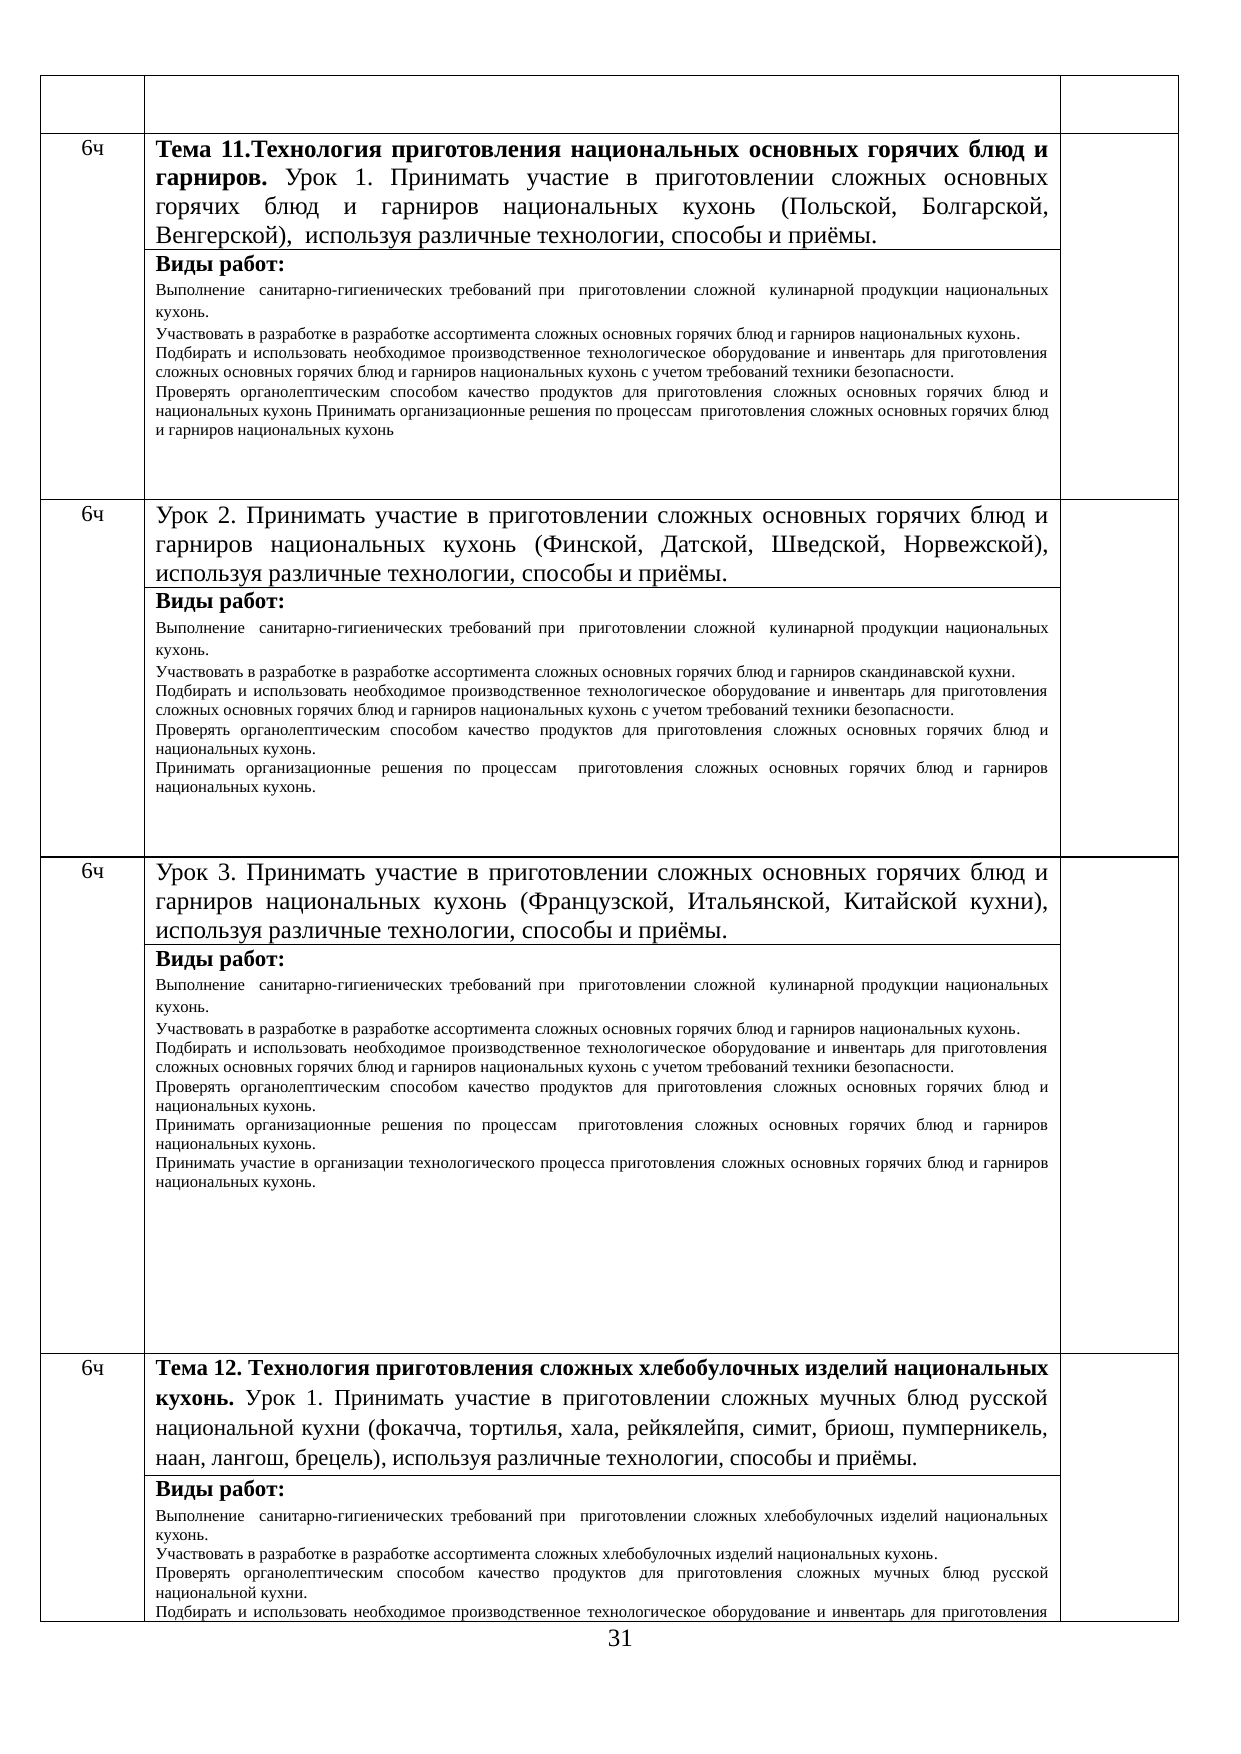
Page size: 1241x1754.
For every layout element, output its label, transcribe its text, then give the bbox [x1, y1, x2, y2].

table_cell Тема 11.Технология приготовления национальных основных горячих блюд и гарниров. Урок 1. Принимать участие в приготовлении сложных основных горячих блюд и гарниров национальных кухонь (Польской, Болгарской, Венгерской), используя различные технологии, способы и приёмы. [145, 134, 1060, 249]
table_cell [1061, 1354, 1178, 1621]
table_cell 6ч [41, 858, 144, 1353]
table_cell Виды работ: Выполнение санитарно-гигиенических требований при приготовлении сложной кулинарной продукции национальных кухонь. Участвовать в разработке в разработке ассортимента сложных основных горячих блюд и гарниров национальных кухонь. Подбирать и использовать необходимое производственное технологическое оборудование и инвентарь для приготовления сложных основных горячих блюд и гарниров национальных кухонь с учетом требований техники безопасности. Проверять органолептическим способом качество продуктов для приготовления сложных основных горячих блюд и национальных кухонь Принимать организационные решения по процессам приготовления сложных основных горячих блюд и гарниров национальных кухонь [145, 250, 1060, 499]
table_cell Урок 3. Принимать участие в приготовлении сложных основных горячих блюд и гарниров национальных кухонь (Французской, Итальянской, Китайской кухни), используя различные технологии, способы и приёмы. [145, 858, 1060, 944]
table_cell [1061, 858, 1178, 1353]
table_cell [145, 76, 1060, 133]
table_cell 6ч [41, 134, 144, 499]
table_cell [1061, 500, 1178, 856]
table_cell Виды работ: Выполнение санитарно-гигиенических требований при приготовлении сложной кулинарной продукции национальных кухонь. Участвовать в разработке в разработке ассортимента сложных основных горячих блюд и гарниров национальных кухонь. Подбирать и использовать необходимое производственное технологическое оборудование и инвентарь для приготовления сложных основных горячих блюд и гарниров национальных кухонь с учетом требований техники безопасности. Проверять органолептическим способом качество продуктов для приготовления сложных основных горячих блюд и национальных кухонь. Принимать организационные решения по процессам приготовления сложных основных горячих блюд и гарниров национальных кухонь. Принимать участие в организации технологического процесса приготовления сложных основных горячих блюд и гарниров национальных кухонь. [145, 945, 1060, 1353]
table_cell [145, 1476, 1060, 1621]
table_cell Тема 12. Технология приготовления сложных хлебобулочных изделий национальных кухонь. Урок 1. Принимать участие в приготовлении сложных мучных блюд русской национальной кухни (фокачча, тортилья, хала, рейкялейпя, симит, бриош, пумперникель, наан, лангош, брецель), используя различные технологии, способы и приёмы. [145, 1354, 1060, 1474]
table_cell 6ч [41, 500, 144, 856]
table_cell [1061, 134, 1178, 499]
table_cell Урок 2. Принимать участие в приготовлении сложных основных горячих блюд и гарниров национальных кухонь (Финской, Датской, Шведской, Норвежской), используя различные технологии, способы и приёмы. [145, 500, 1060, 587]
table_cell 6ч [41, 1354, 144, 1621]
table_cell Виды работ: Выполнение санитарно-гигиенических требований при приготовлении сложной кулинарной продукции национальных кухонь. Участвовать в разработке в разработке ассортимента сложных основных горячих блюд и гарниров скандинавской кухни. Подбирать и использовать необходимое производственное технологическое оборудование и инвентарь для приготовления сложных основных горячих блюд и гарниров национальных кухонь с учетом требований техники безопасности. Проверять органолептическим способом качество продуктов для приготовления сложных основных горячих блюд и национальных кухонь. Принимать организационные решения по процессам приготовления сложных основных горячих блюд и гарниров национальных кухонь. [145, 588, 1060, 856]
